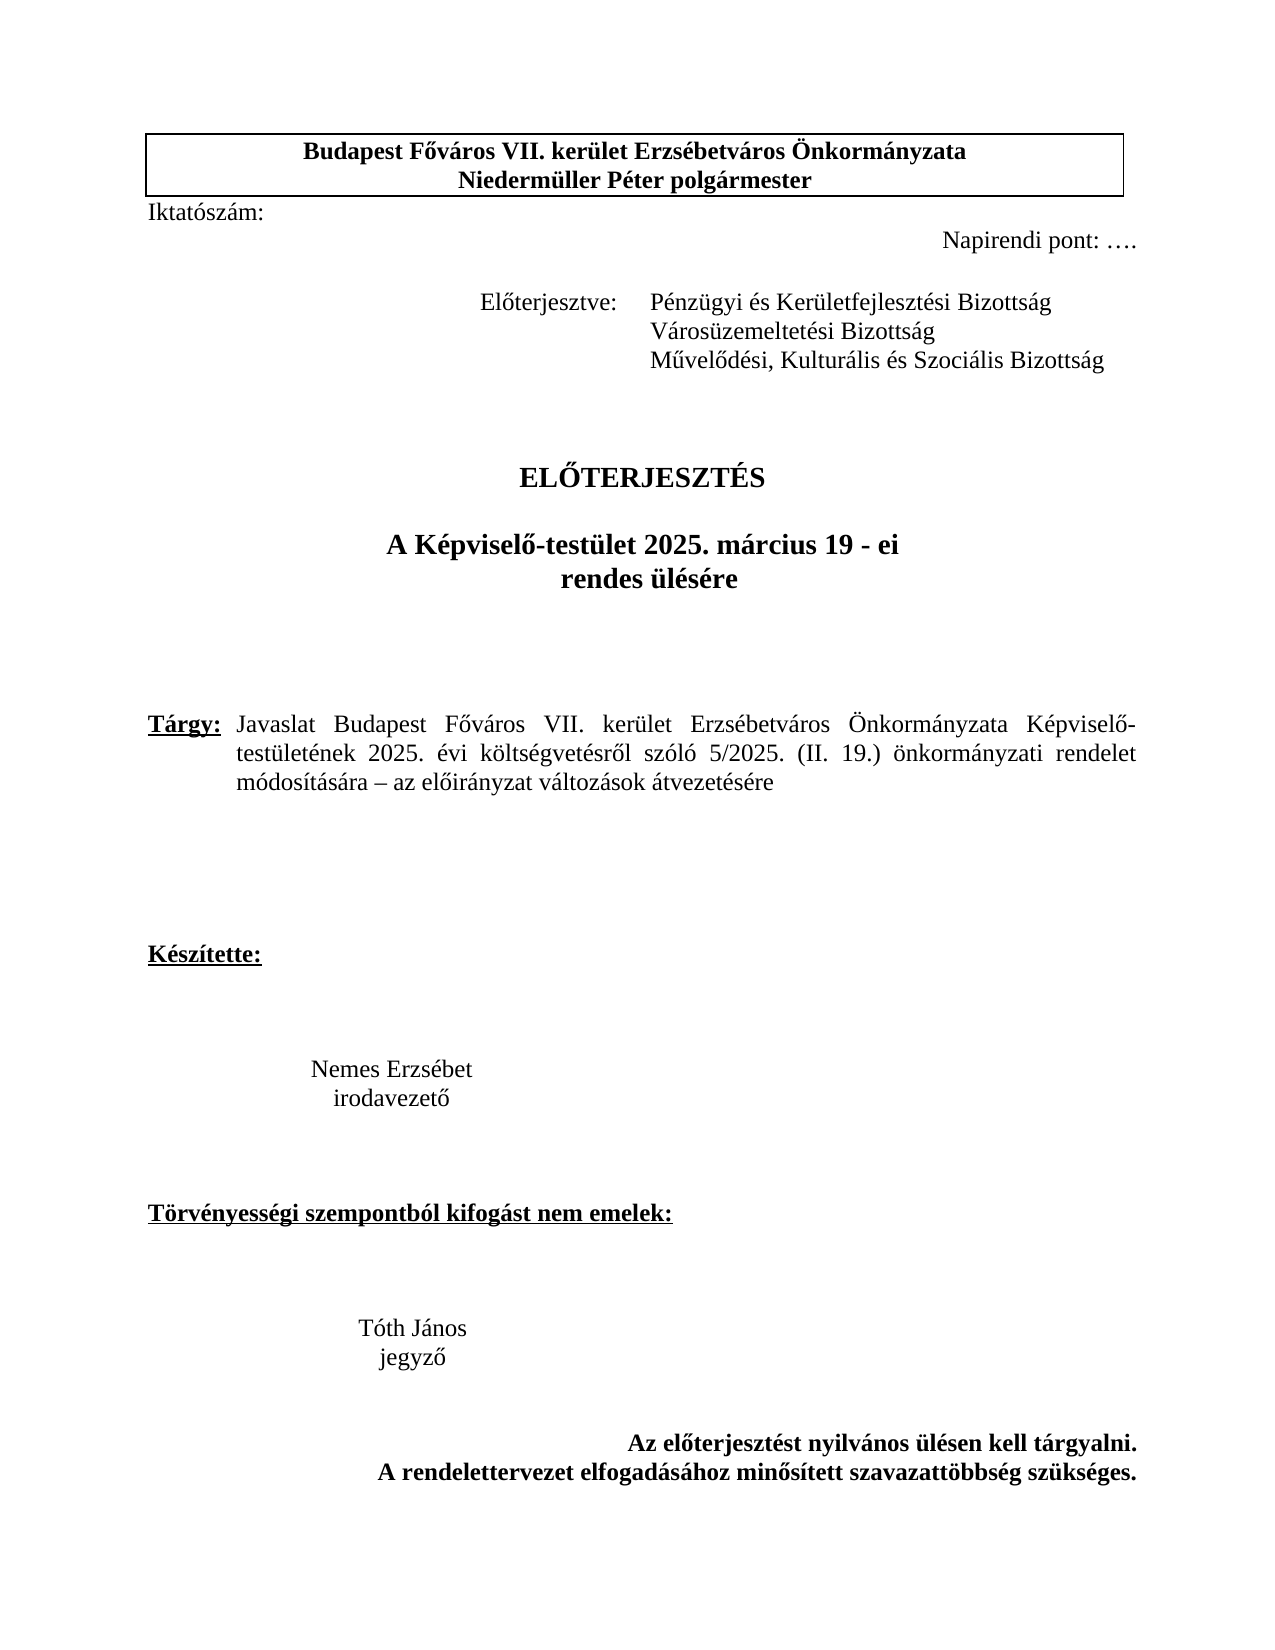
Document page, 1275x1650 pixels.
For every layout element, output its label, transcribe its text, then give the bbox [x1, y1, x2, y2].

text Készítette: [148, 939, 1137, 968]
table_header Budapest Főváros VII. kerület Erzsébetváros Önkormányzata [147, 135, 1123, 195]
text Tóth János [237, 1313, 588, 1342]
text A rendelettervezet elfogadásához minősített szavazattöbbség szükséges. [148, 1457, 1137, 1486]
text ELŐTERJESZTÉS [148, 460, 1137, 494]
text ülésére [148, 561, 1137, 594]
text jegyző [237, 1342, 588, 1371]
text Az előterjesztést . [148, 1428, 1137, 1457]
text Törvényességi szempontból kifogást nem emelek: [148, 1198, 1137, 1227]
text Napirendi pont: …. [148, 225, 1137, 254]
text A Képviselő-testület . - [148, 527, 1137, 561]
text Iktatószám: [148, 197, 1137, 225]
text Tárgy: [148, 709, 1137, 796]
